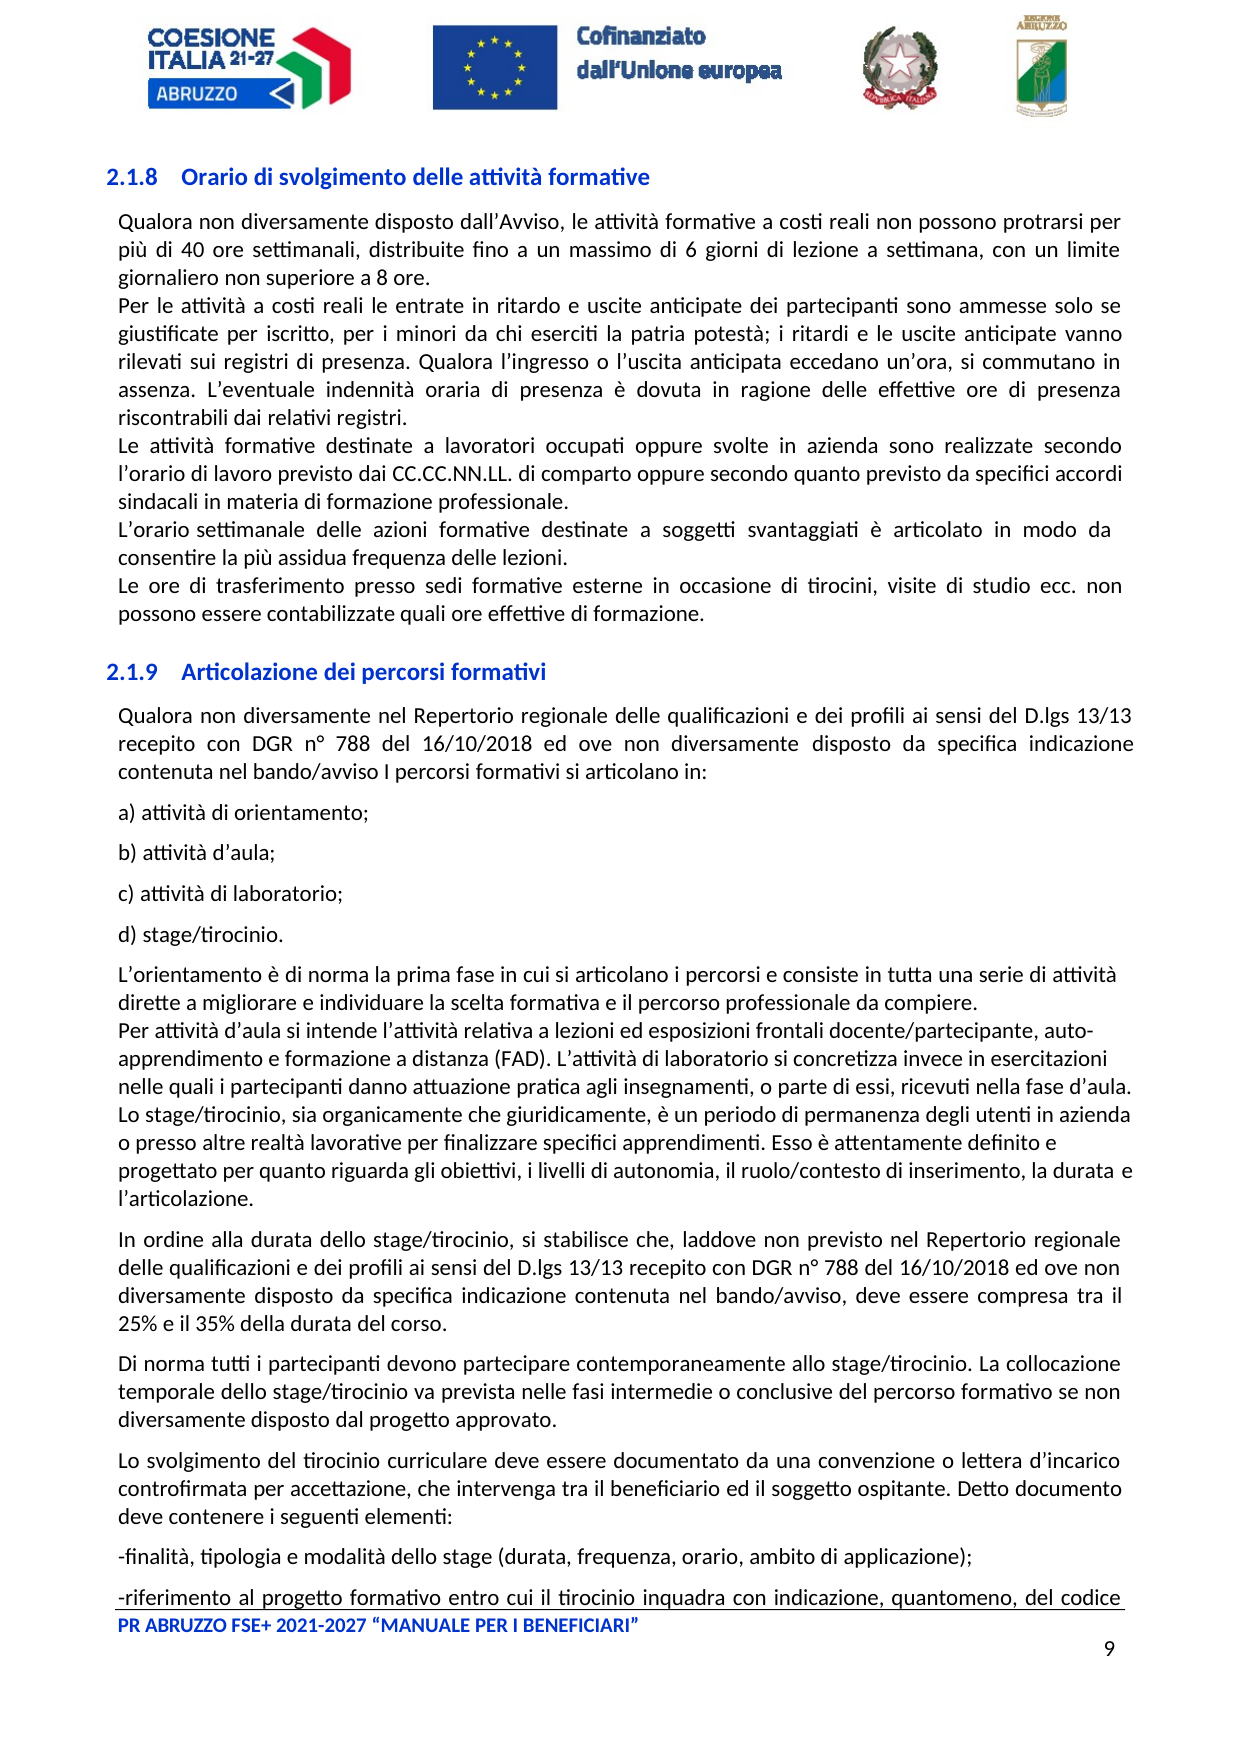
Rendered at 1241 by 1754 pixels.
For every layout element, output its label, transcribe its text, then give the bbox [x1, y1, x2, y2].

list attività d’aula; [118, 838, 1134, 867]
text consentire la più assidua frequenza delle lezioni. [118, 543, 1134, 571]
text dirette a migliorare e individuare la scelta formativa e il percorso professionale da compiere. [118, 988, 1134, 1016]
text Qualora non diversamente nel Repertorio regionale delle qualificazioni e dei profili ai sensi del D.lgs 13/13 recepito con DGR n° 788 del 16/10/2018 ed ove non diversamente disposto da specifica indicazione contenuta nel bando/avviso I percorsi formativi si articolano in: [118, 701, 1134, 785]
text Per le attività a costi reali le entrate in ritardo e uscite anticipate dei partecipanti sono ammesse solo se giustificate per iscritto, per i minori da chi eserciti la patria potestà; i ritardi e le uscite anticipate vanno rilevati sui registri di presenza. Qualora l’ingresso o l’uscita anticipata eccedano un’ora, si commutano in assenza. L’eventuale indennità oraria di presenza è dovuta in ragione delle effettive ore di presenza riscontrabili dai relativi registri. [118, 291, 1122, 431]
text Lo svolgimento del tirocinio curriculare deve essere documentato da una convenzione o lettera d’incarico controfirmata per accettazione, che intervenga tra il beneficiario ed il soggetto ospitante. Detto documento deve contenere i seguenti elementi: [118, 1446, 1123, 1530]
subtitle Orario di svolgimento delle attività formative [106, 161, 1134, 192]
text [118, 1583, 1122, 1611]
text Di norma tutti i partecipanti devono partecipare contemporaneamente allo stage/tirocinio. La collocazione temporale dello stage/tirocinio va prevista nelle fasi intermedie o conclusive del percorso formativo se non diversamente disposto dal progetto approvato. [118, 1349, 1122, 1433]
text L’orario settimanale delle azioni formative destinate a soggetti svantaggiati è articolato in modo da [118, 515, 1134, 543]
text -finalità, tipologia e modalità dello stage (durata, frequenza, orario, ambito di applicazione); [118, 1542, 1134, 1570]
list attività di laboratorio; [118, 879, 1134, 907]
list attività di orientamento; [118, 798, 1134, 826]
subtitle Articolazione dei percorsi formativi [106, 656, 1134, 686]
text Le attività formative destinate a lavoratori occupati oppure svolte in azienda sono realizzate secondo l’orario di lavoro previsto dai CC.CC.NN.LL. di comparto oppure secondo quanto previsto da specifici accordi sindacali in materia di formazione professionale. [118, 431, 1123, 515]
picture [106, 0, 1111, 134]
text L’orientamento è di norma la prima fase in cui si articolano i percorsi e consiste in tutta una serie di attività [118, 960, 1134, 988]
text In ordine alla durata dello stage/tirocinio, si stabilisce che, laddove non previsto nel Repertorio regionale delle qualificazioni e dei profili ai sensi del D.lgs 13/13 recepito con DGR n° 788 del 16/10/2018 ed ove non diversamente disposto da specifica indicazione contenuta nel bando/avviso, deve essere compresa tra il 25% e il 35% della durata del corso. [118, 1225, 1123, 1337]
text Qualora non diversamente disposto dall’Avviso, le attività formative a costi reali non possono protrarsi per più di 40 ore settimanali, distribuite fino a un massimo di 6 giorni di lezione a settimana, con un limite giornaliero non superiore a 8 ore. [118, 207, 1123, 291]
text Per attività d’aula si intende l’attività relativa a lezioni ed esposizioni frontali docente/partecipante, auto- apprendimento e formazione a distanza (FAD). L’attività di laboratorio si concretizza invece in esercitazioni nelle quali i partecipanti danno attuazione pratica agli insegnamenti, o parte di essi, ricevuti nella fase d’aula. Lo stage/tirocinio, sia organicamente che giuridicamente, è un periodo di permanenza degli utenti in azienda o presso altre realtà lavorative per finalizzare specifici apprendimenti. Esso è attentamente definito e progettato per quanto riguarda gli obiettivi, i livelli di autonomia, il ruolo/contesto di inserimento, la durata e l’articolazione. [118, 1016, 1134, 1212]
text Le ore di trasferimento presso sedi formative esterne in occasione di tirocini, visite di studio ecc. non possono essere contabilizzate quali ore effettive di formazione. [118, 571, 1122, 627]
list stage/tirocinio. [118, 920, 1134, 948]
